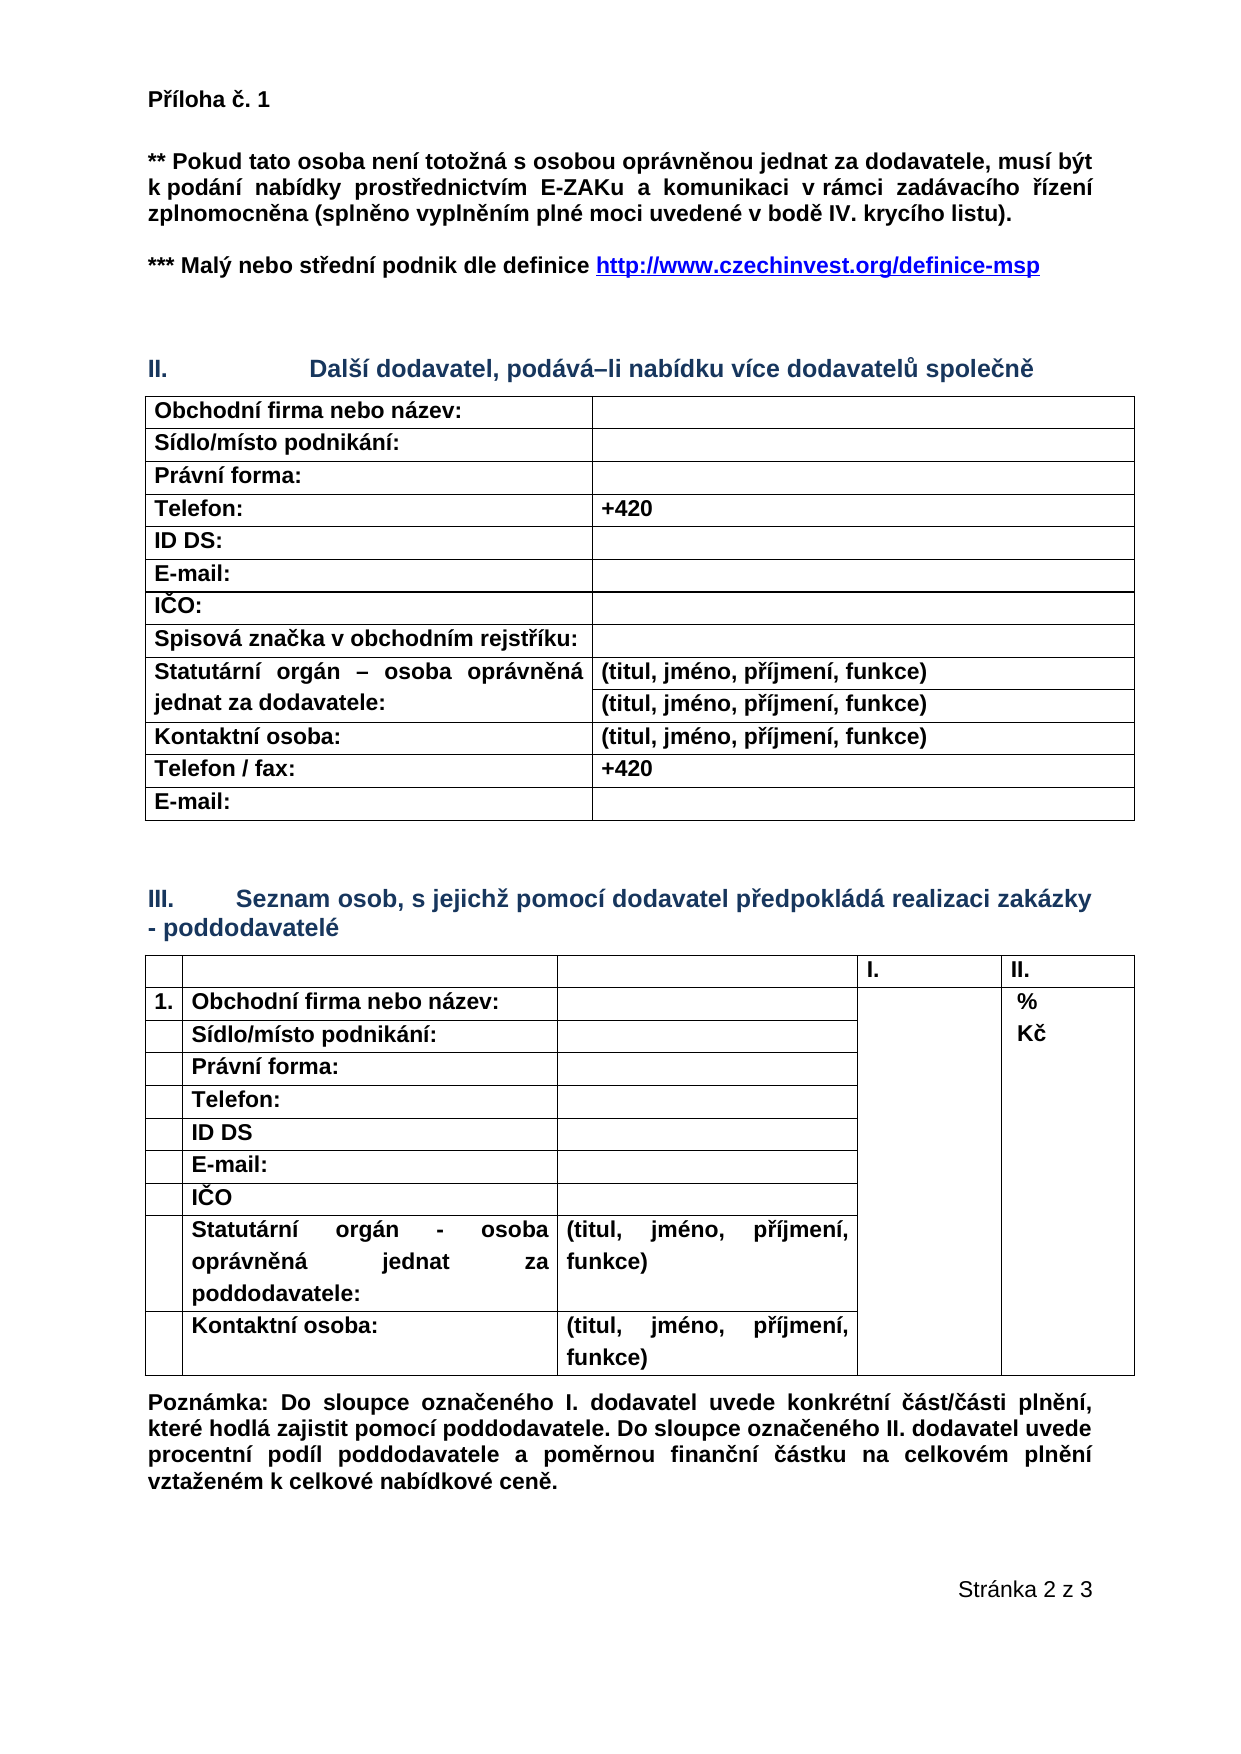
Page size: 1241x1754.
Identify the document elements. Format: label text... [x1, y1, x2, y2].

text *** Malý nebo střední podnik dle definice http://www.czechinvest.org/definice-msp [148, 252, 1093, 278]
table_cell Telefon: [183, 1086, 557, 1117]
table_cell Statutární orgán - osoba oprávněná jednat za poddodavatele: [183, 1216, 557, 1311]
table_cell [558, 1119, 857, 1150]
table_cell E-mail: [183, 1151, 557, 1183]
text Poznámka: Do sloupce označeného I. dodavatel uvede konkrétní část/části plnění, které hodlá zajistit pomocí poddodavatele. Do sloupce označeného II. dodavatel uvede procentní podíl poddodavatele a poměrnou finanční částku na celkovém plnění vztaženém k celkové nabídkové ceně. [148, 1389, 1093, 1494]
table_cell [593, 527, 1134, 559]
table_cell [146, 1216, 182, 1311]
table_header Obchodní firma nebo název: [146, 397, 592, 428]
table_header [183, 956, 557, 987]
table_cell [558, 988, 857, 1020]
table_cell [558, 1053, 857, 1085]
subtitle Další dodavatel, podává–li nabídku více dodavatelů společně [148, 354, 1093, 383]
table_cell [146, 1119, 182, 1150]
table_cell [146, 1053, 182, 1085]
table_header II. [1002, 956, 1134, 987]
table_cell E-mail: [146, 560, 592, 591]
table_cell [593, 462, 1134, 493]
table_cell (titul, jméno, příjmení, funkce) [558, 1216, 857, 1311]
table_cell [558, 1021, 857, 1052]
table_cell [593, 560, 1134, 591]
table_cell (titul, jméno, příjmení, funkce) [593, 690, 1134, 722]
table_header [593, 397, 1134, 428]
table_cell Sídlo/místo podnikání: [183, 1021, 557, 1052]
table_cell [146, 1021, 182, 1052]
text ** Pokud tato osoba není totožná s osobou oprávněnou jednat za dodavatele, musí být k podání nabídky prostřednictvím E-ZAKu a komunikaci v rámci zadávacího řízení zplnomocněna (splněno vyplněním plné moci uvedené v bodě IV. krycího listu). [148, 148, 1093, 227]
table_cell [558, 1151, 857, 1183]
table_cell [593, 429, 1134, 461]
table_cell [146, 1151, 182, 1183]
table_cell Statutární orgán – osoba oprávněná jednat za dodavatele: [146, 658, 592, 722]
table_cell +420 [593, 495, 1134, 526]
table_cell [593, 593, 1134, 624]
table_cell [558, 1086, 857, 1117]
table_cell +420 [593, 755, 1134, 787]
table_cell Spisová značka v obchodním rejstříku: [146, 625, 592, 657]
table_cell 1. [146, 988, 182, 1020]
table_cell [146, 1086, 182, 1117]
table_cell ID DS: [146, 527, 592, 559]
table_header [558, 956, 857, 987]
table_cell [146, 1312, 182, 1375]
table_cell ID DS [183, 1119, 557, 1150]
table_cell Obchodní firma nebo název: [183, 988, 557, 1020]
table_cell [593, 788, 1134, 819]
table_cell E-mail: [146, 788, 592, 819]
table_cell (titul, jméno, příjmení, funkce) [558, 1312, 857, 1375]
table_cell IČO [183, 1184, 557, 1215]
subtitle Seznam osob, s jejichž pomocí dodavatel předpokládá realizaci zakázky - poddodavatelé [148, 884, 1093, 942]
table_cell Kontaktní osoba: [183, 1312, 557, 1375]
table_header [146, 956, 182, 987]
table_cell (titul, jméno, příjmení, funkce) [593, 658, 1134, 689]
table_cell Právní forma: [183, 1053, 557, 1085]
table_cell Telefon: [146, 495, 592, 526]
table_cell Sídlo/místo podnikání: [146, 429, 592, 461]
table_header I. [858, 956, 1001, 987]
table_cell Kontaktní osoba: [146, 723, 592, 754]
table_cell IČO: [146, 593, 592, 624]
table_cell [858, 988, 1001, 1375]
table_cell Právní forma: [146, 462, 592, 493]
table_cell % Kč [1002, 988, 1134, 1375]
table_cell [558, 1184, 857, 1215]
table_cell Telefon / fax: [146, 755, 592, 787]
table_cell [593, 625, 1134, 657]
table_cell (titul, jméno, příjmení, funkce) [593, 723, 1134, 754]
table_cell [146, 1184, 182, 1215]
